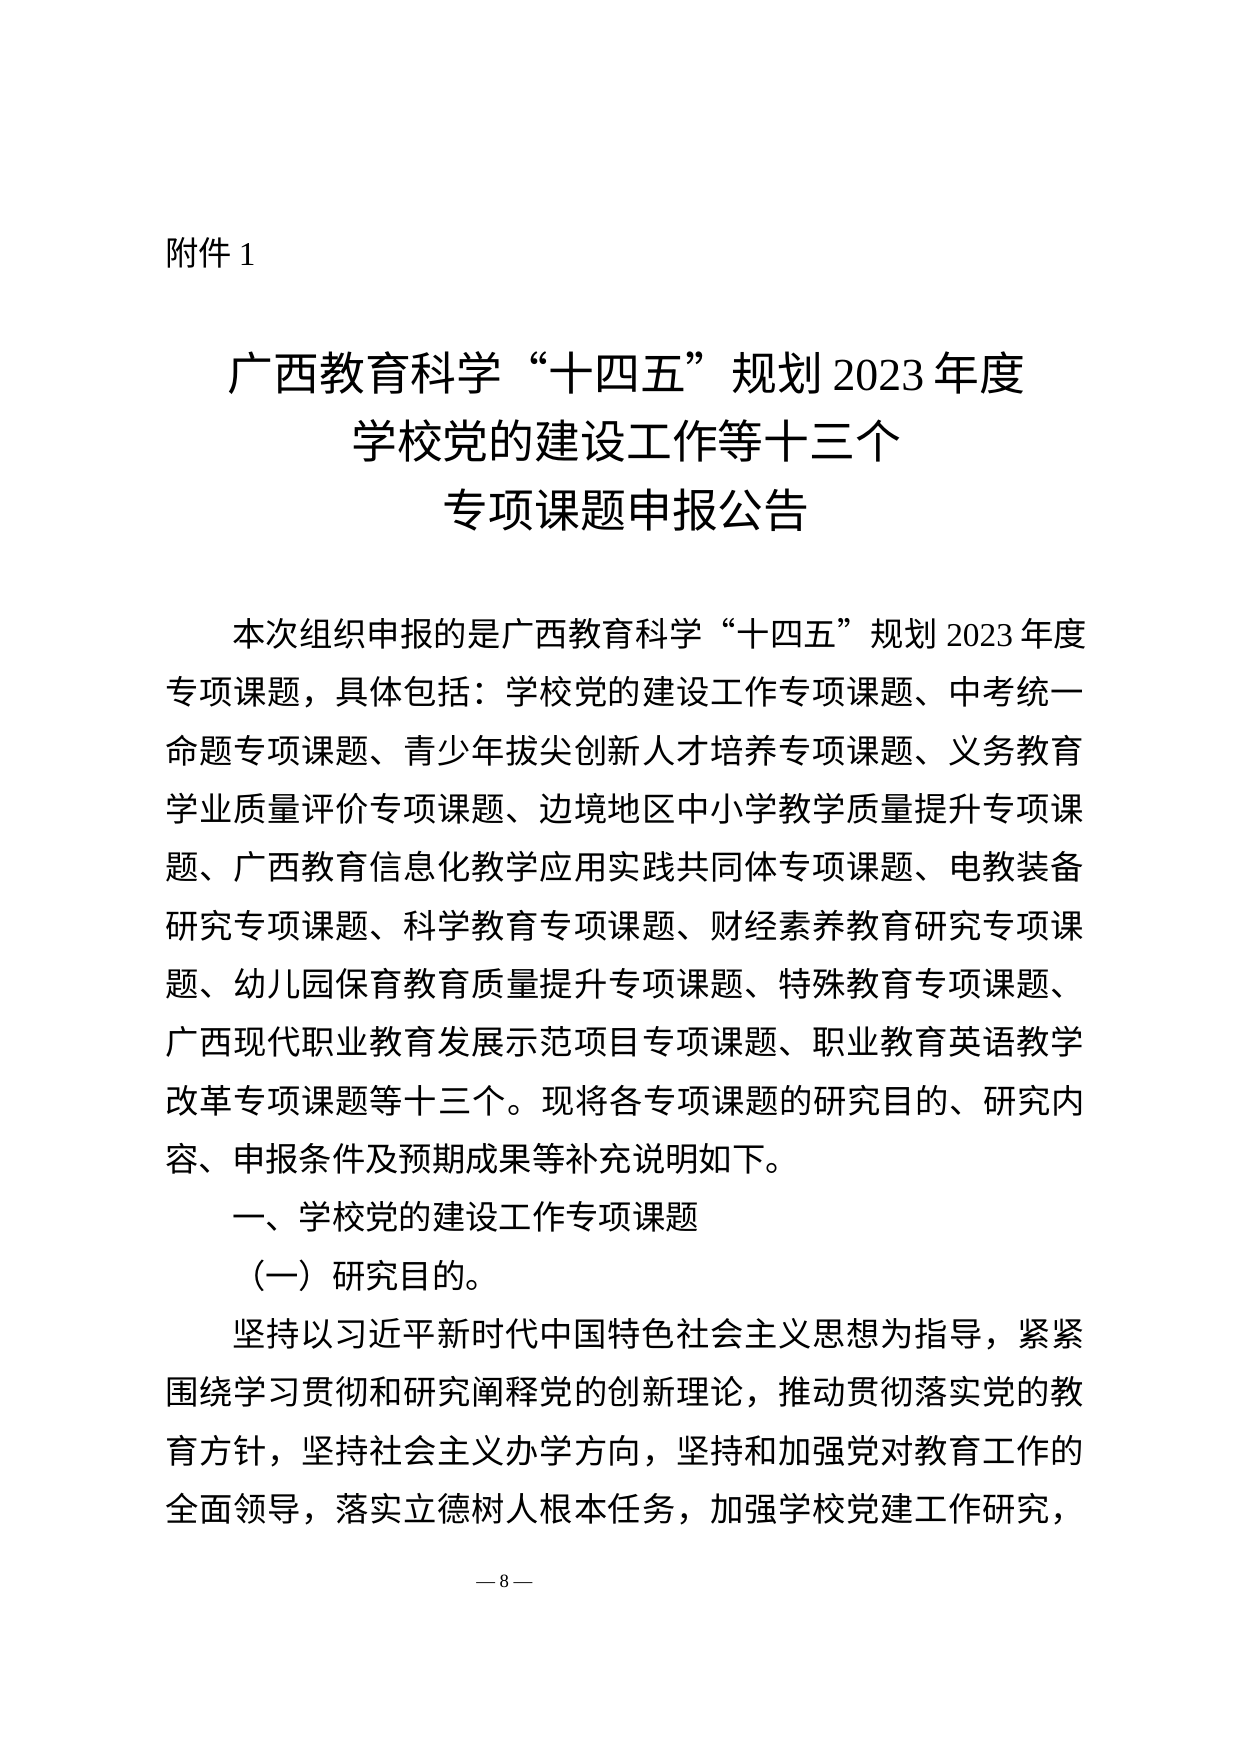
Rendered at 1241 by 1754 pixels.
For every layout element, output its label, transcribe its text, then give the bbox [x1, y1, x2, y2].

text 一、学校党的建设工作专项课题 [165, 1183, 1087, 1241]
text 学校党的建设工作等十三个 [165, 404, 1087, 473]
text 广西教育科学“十四五”规划2023年度 [165, 335, 1087, 404]
list （一）研究目的。 [165, 1241, 1087, 1300]
text 专项课题申报公告 [165, 473, 1087, 541]
text 本次组织申报的是广西教育科学“十四五”规划2023年度专项课题，具体包括：学校党的建设工作专项课题、中考统一命题专项课题、青少年拔尖创新人才培养专项课题、义务教育学业质量评价专项课题、边境地区中小学教学质量提升专项课题、广西教育信息化教学应用实践共同体专项课题、电教装备研究专项课题、科学教育专项课题、财经素养教育研究专项课题、幼儿园保育教育质量提升专项课题、特殊教育专项课题、广西现代职业教育发展示范项目专项课题、职业教育英语教学改革专项课题等十三个。现将各专项课题的研究目的、研究内容、申报条件及预期成果等补充说明如下。 [165, 600, 1087, 1183]
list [165, 1300, 1087, 1533]
text 附件1 [165, 218, 1087, 277]
